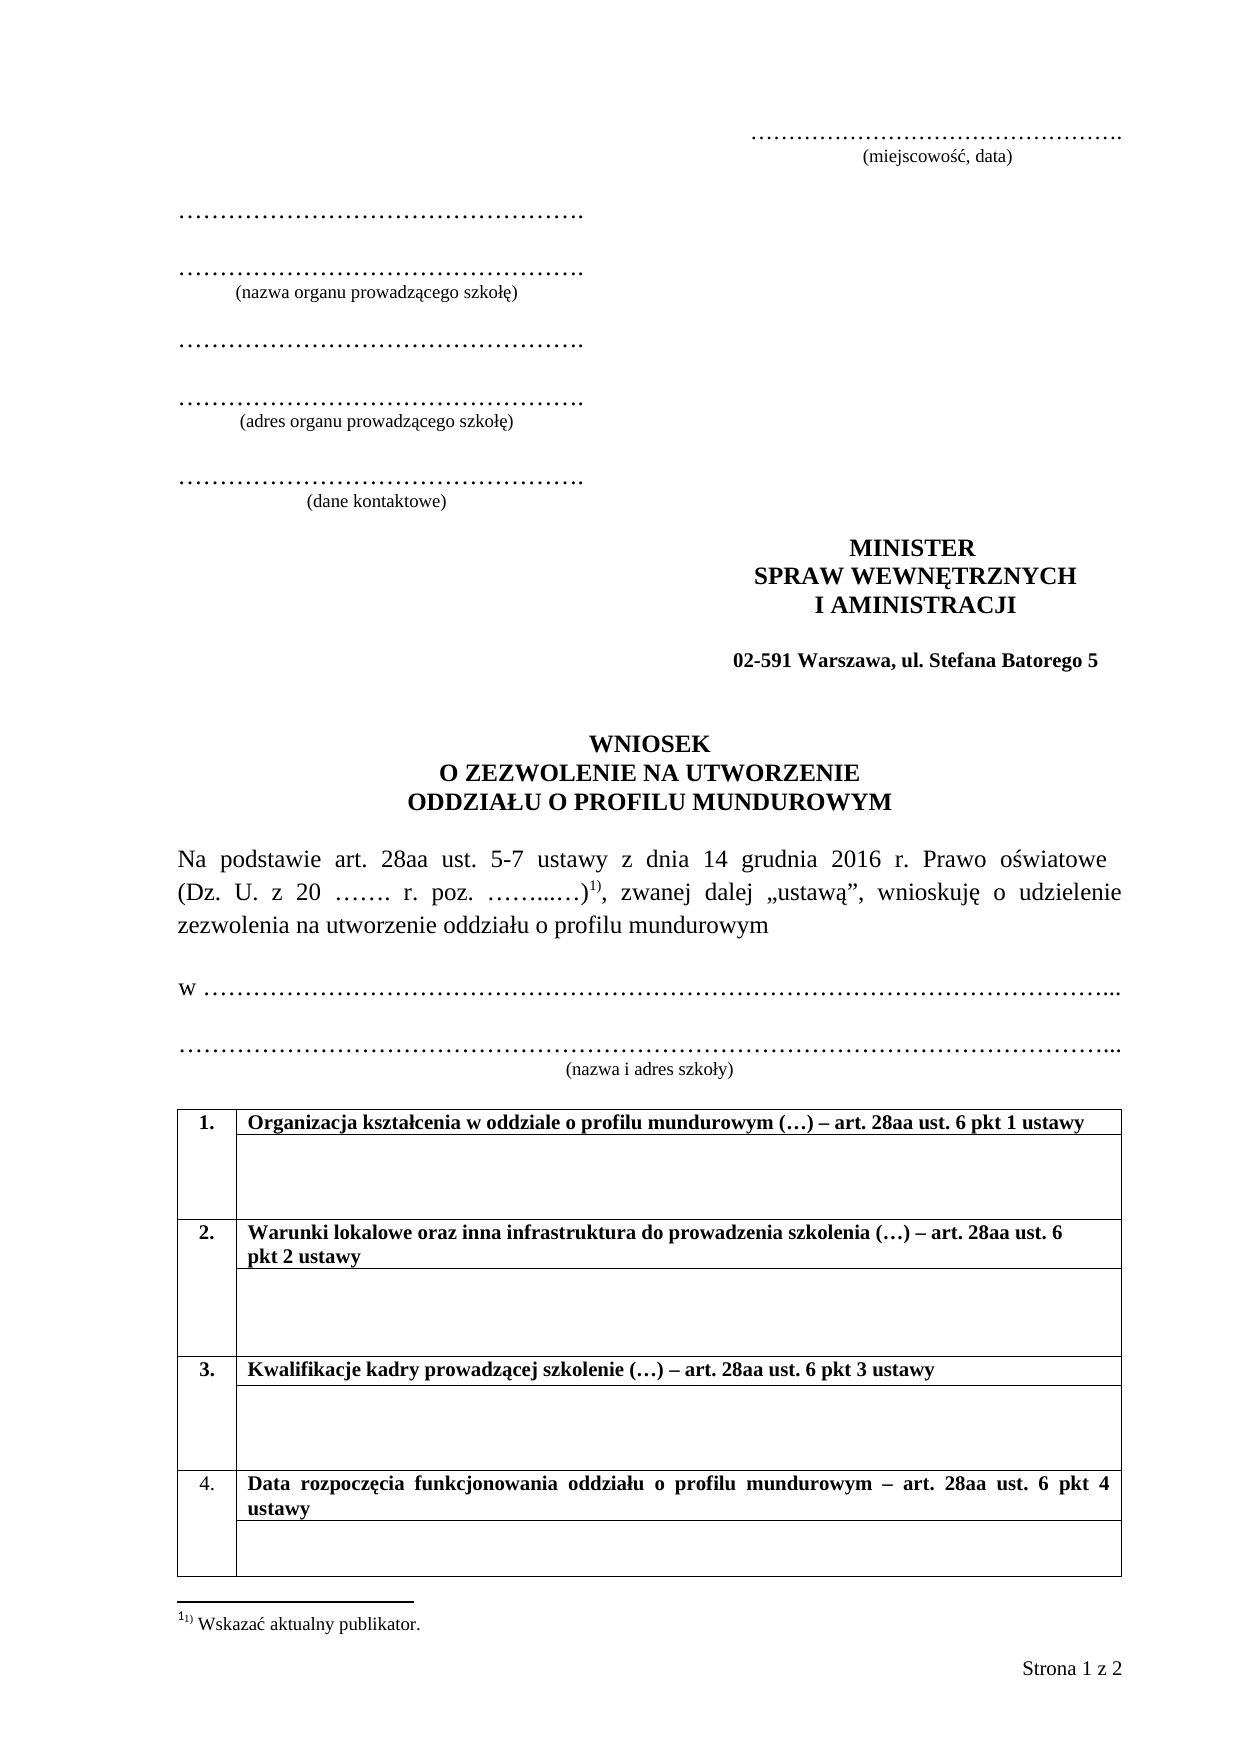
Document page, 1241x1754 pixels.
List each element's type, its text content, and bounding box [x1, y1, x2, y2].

table_cell Kwalifikacje kadry prowadzącej szkolenie (…) – art. 28aa ust. 6 pkt 3 ustawy [237, 1357, 1121, 1385]
text Na podstawie art. 28aa ust. 5-7 ustawy z dnia 14 grudnia 2016 r. Prawo oświatowe (Dz. U. z 20 ……. r. poz. ……...…)), zwanej dalej „ustawą”, wnioskuję o udzielenie zezwolenia na utworzenie oddziału o profilu mundurowym [177, 844, 1122, 939]
table_cell [237, 1386, 1121, 1470]
text (nazwa organu prowadzącego szkołę) [177, 281, 576, 303]
text (dane kontaktowe) [177, 489, 576, 511]
text (miejscowość, data) [753, 144, 1122, 166]
text (adres organu prowadzącego szkołę) [177, 410, 576, 432]
table_cell [237, 1269, 1121, 1356]
text (nazwa i adres szkoły) [177, 1058, 1122, 1080]
text ODDZIAŁU O PROFILU MUNDUROWYM [177, 787, 1122, 815]
text …………………………………………. [177, 382, 1122, 410]
table_cell Data rozpoczęcia funkcjonowania oddziału o profilu mundurowym – art. 28aa ust. 6 pkt 4 ustawy [237, 1471, 1121, 1519]
text …………………………………………………………………………………………………... [177, 1029, 1122, 1058]
table_cell Warunki lokalowe oraz inna infrastruktura do prowadzenia szkolenia (…) – art. 28aa ust. 6 pkt 2 ustawy [237, 1220, 1121, 1268]
table_header Organizacja kształcenia w oddziale o profilu mundurowym (…) – art. 28aa ust. 6 pkt 1 ustawy [237, 1110, 1121, 1134]
table_cell 3. [178, 1357, 236, 1470]
table_cell 4. [178, 1471, 236, 1576]
text WNIOSEK [177, 729, 1122, 758]
text O ZEZWOLENIE NA UTWORZENIE [177, 758, 1122, 787]
text w ………………………………………………………………………………………………... [177, 972, 1122, 1001]
table_cell [237, 1135, 1121, 1219]
text …………………………………………. [177, 118, 1122, 144]
text …………………………………………. [177, 324, 1122, 353]
table_cell [178, 1220, 236, 1356]
table_cell [237, 1521, 1121, 1576]
text MINISTER SPRAW WEWNĘTRZNYCH I AMINISTRACJI [709, 533, 1122, 619]
text …………………………………………. [177, 195, 1122, 223]
text …………………………………………. [177, 461, 1122, 489]
text 02-591 Warszawa, ul. Stefana Batorego 5 [709, 648, 1122, 672]
table_header [178, 1110, 236, 1219]
text …………………………………………. [177, 252, 1122, 281]
